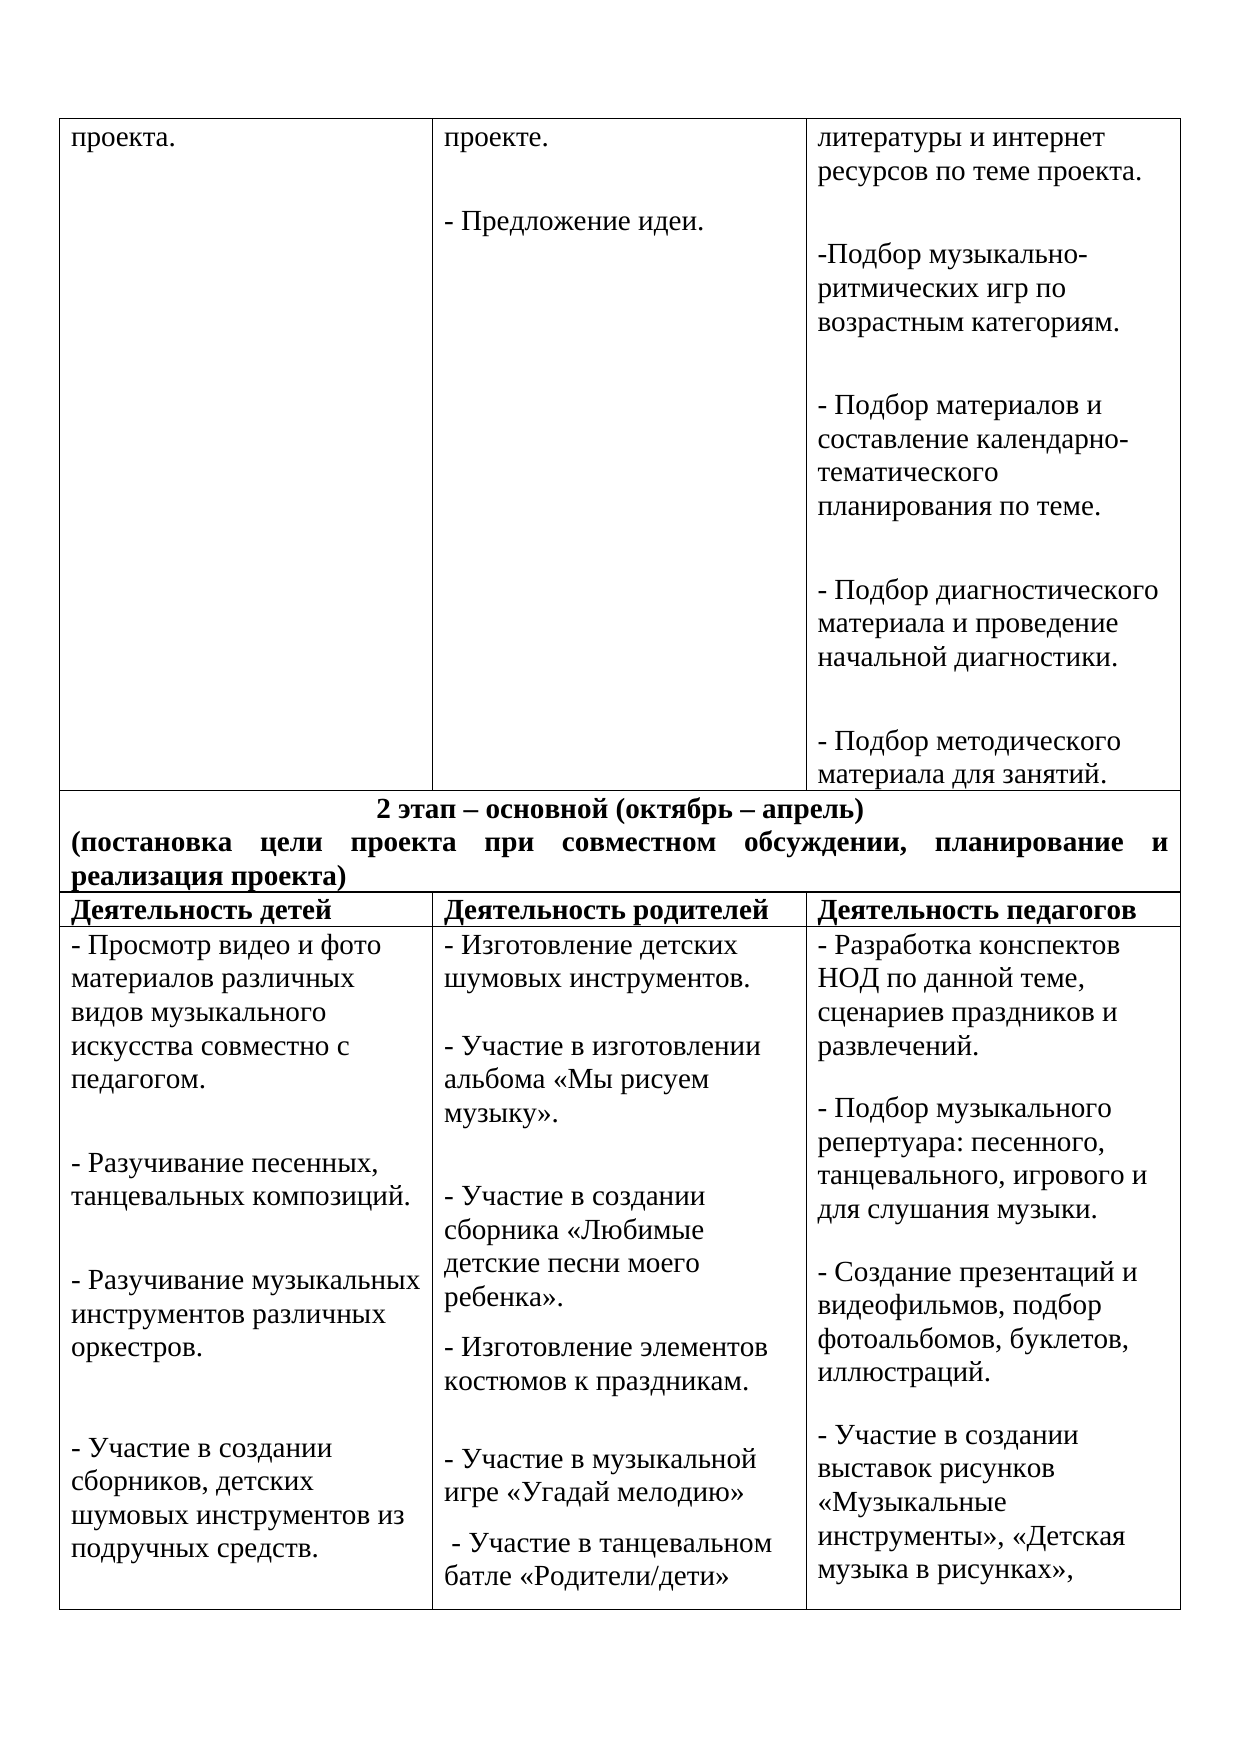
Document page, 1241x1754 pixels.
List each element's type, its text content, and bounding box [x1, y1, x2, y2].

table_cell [807, 927, 1180, 1608]
table_cell Деятельность педагогов [807, 893, 1180, 926]
table_cell 2 этап – основной (октябрь – апрель) (постановка цели проекта при совместном обсуждении, планирование и реализация проекта) [60, 791, 1180, 891]
table_cell Деятельность родителей [433, 893, 806, 926]
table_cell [60, 119, 432, 790]
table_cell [433, 927, 806, 1608]
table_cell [807, 119, 1180, 790]
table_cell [433, 119, 806, 790]
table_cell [60, 927, 432, 1608]
table_cell Деятельность детей [60, 893, 432, 926]
